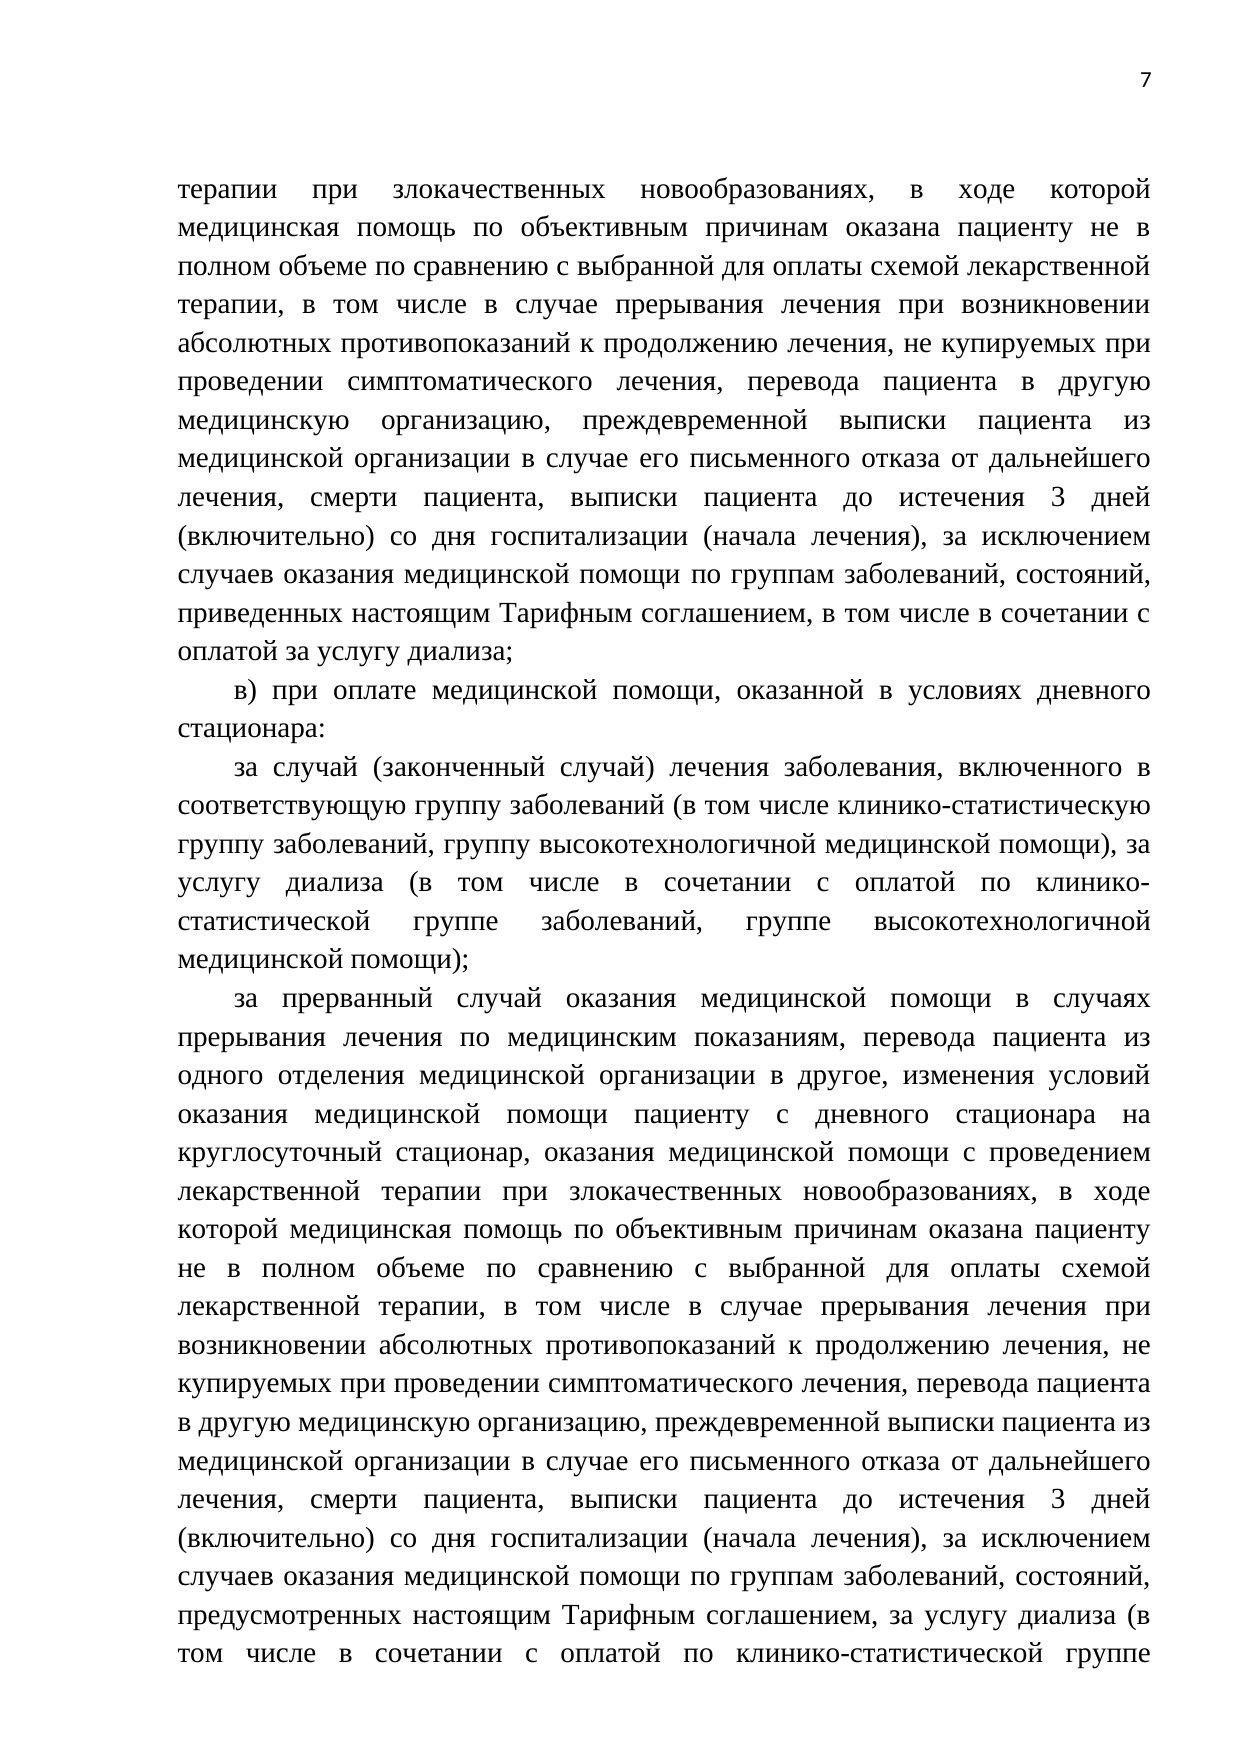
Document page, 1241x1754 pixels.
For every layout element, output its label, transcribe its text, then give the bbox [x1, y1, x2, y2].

text за случай (законченный случай) лечения заболевания, включенного в соответствующую группу заболеваний (в том числе клинико-статистическую группу заболеваний, группу высокотехнологичной медицинской помощи), за услугу диализа (в том числе в сочетании с оплатой по клинико-статистической группе заболеваний, группе высокотехнологичной медицинской помощи); [177, 749, 1152, 975]
text в) при оплате медицинской помощи, оказанной в условиях дневного стационара: [177, 672, 1152, 744]
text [177, 980, 1152, 1669]
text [177, 171, 1152, 667]
